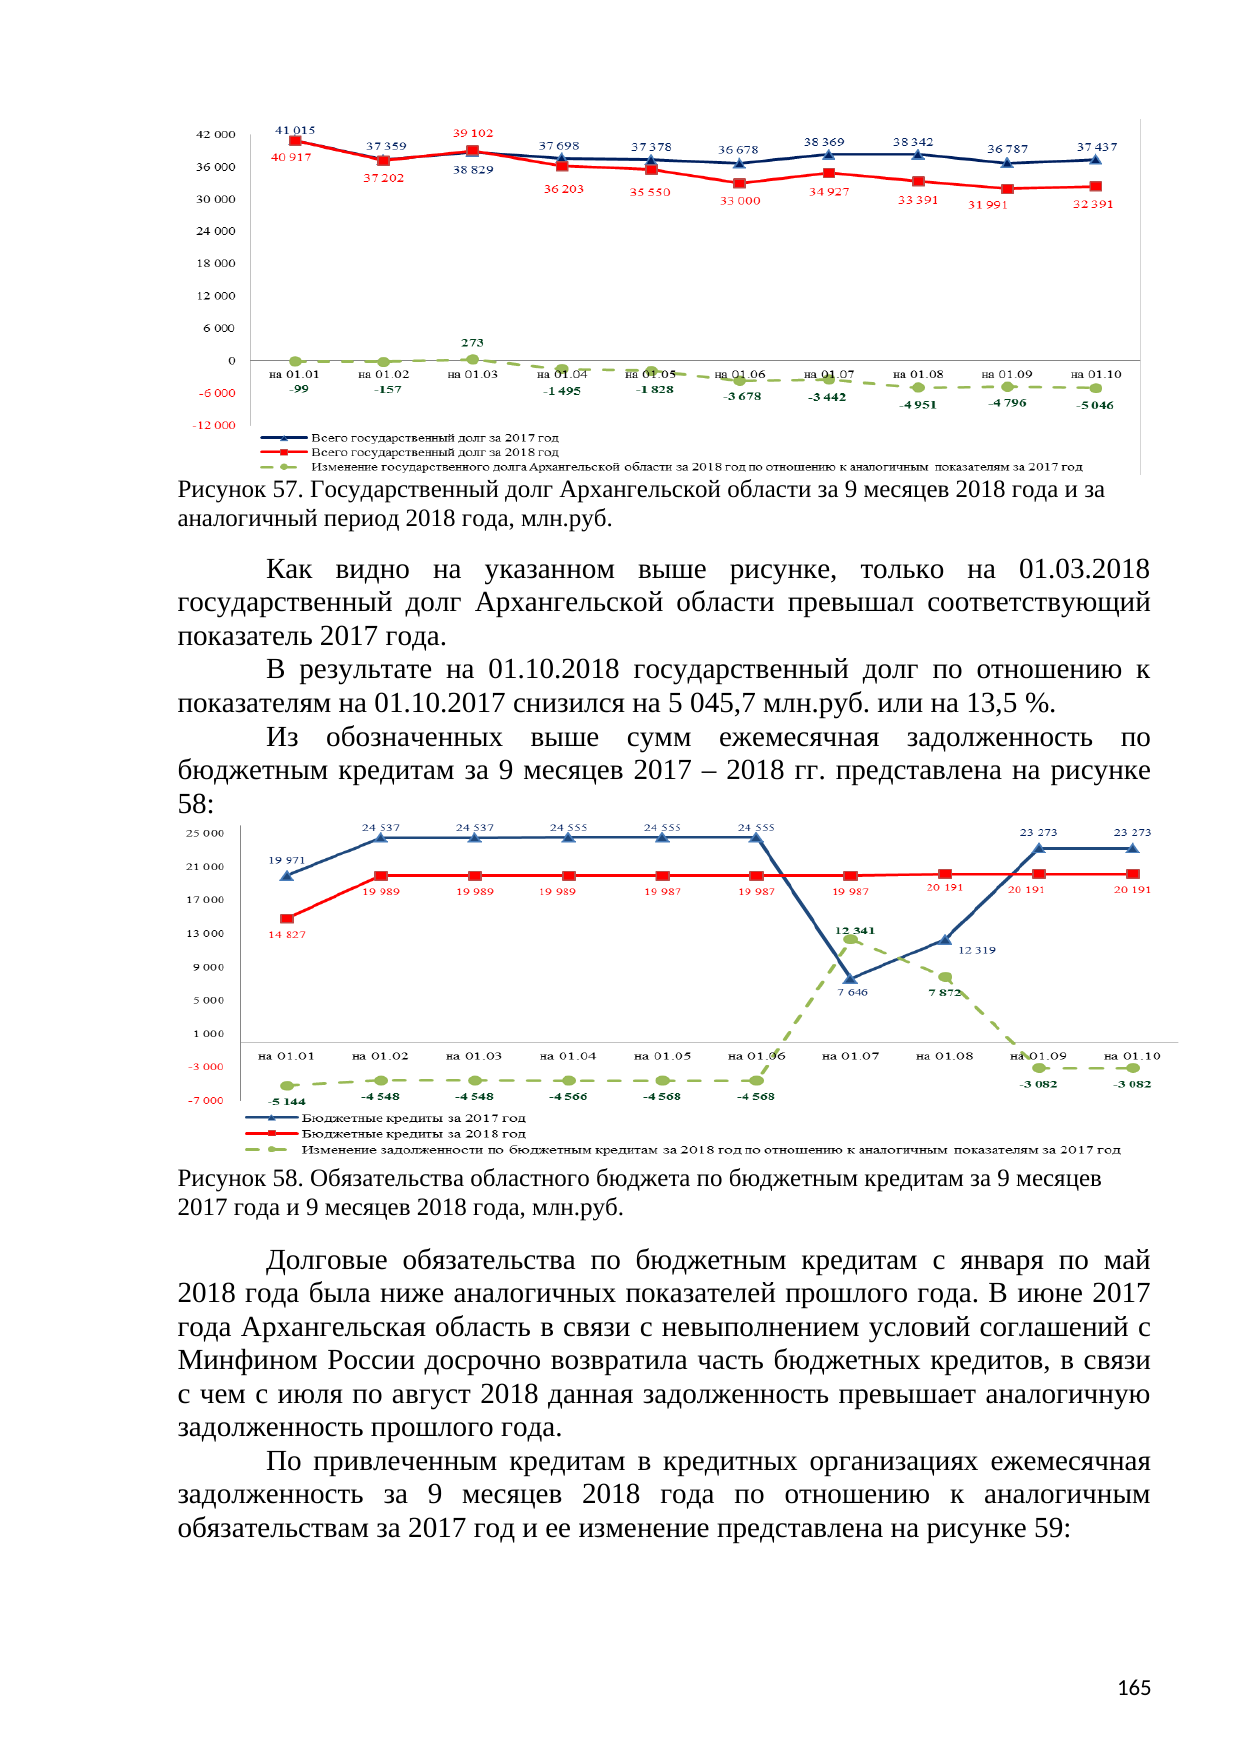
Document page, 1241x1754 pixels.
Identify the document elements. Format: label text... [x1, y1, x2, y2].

text Как видно на указанном выше рисунке, только на 01.03.2018 государственный долг Архангельской области превышал соответствующий показатель 2017 года. [177, 551, 1152, 652]
text Рисунок 58. Обязательства областного бюджета по бюджетным кредитам за 9 месяцев 2017 года и 9 месяцев 2018 года, млн.руб. [177, 1163, 1152, 1221]
text В результате на 01.10.2018 государственный долг по отношению к показателям на 01.10.2017 снизился на 5 045,7 млн.руб. или на 13,5 %. [177, 652, 1152, 719]
text Долговые обязательства по бюджетным кредитам с января по май 2018 года была ниже аналогичных показателей прошлого года. В июне 2017 года Архангельская область в связи с невыполнением условий соглашений с Минфином России досрочно возвратила часть бюджетных кредитов, в связи с чем с июля по август 2018 данная задолженность превышает аналогичную задолженность прошлого года. [177, 1242, 1152, 1443]
picture [188, 118, 1141, 475]
text Из обозначенных выше сумм ежемесячная задолженность по бюджетным кредитам за 9 месяцев 2017 – 2018 гг. представлена на рисунке 58: [177, 719, 1152, 819]
picture [177, 819, 1179, 1157]
text По привлеченным кредитам в кредитных организациях ежемесячная задолженность за 9 месяцев 2018 года по отношению к аналогичным обязательствам за 2017 год и ее изменение представлена на рисунке 59: [177, 1443, 1152, 1544]
text Рисунок 57. Государственный долг Архангельской области за 9 месяцев 2018 года и за аналогичный период 2018 года, млн.руб. [177, 474, 1152, 532]
